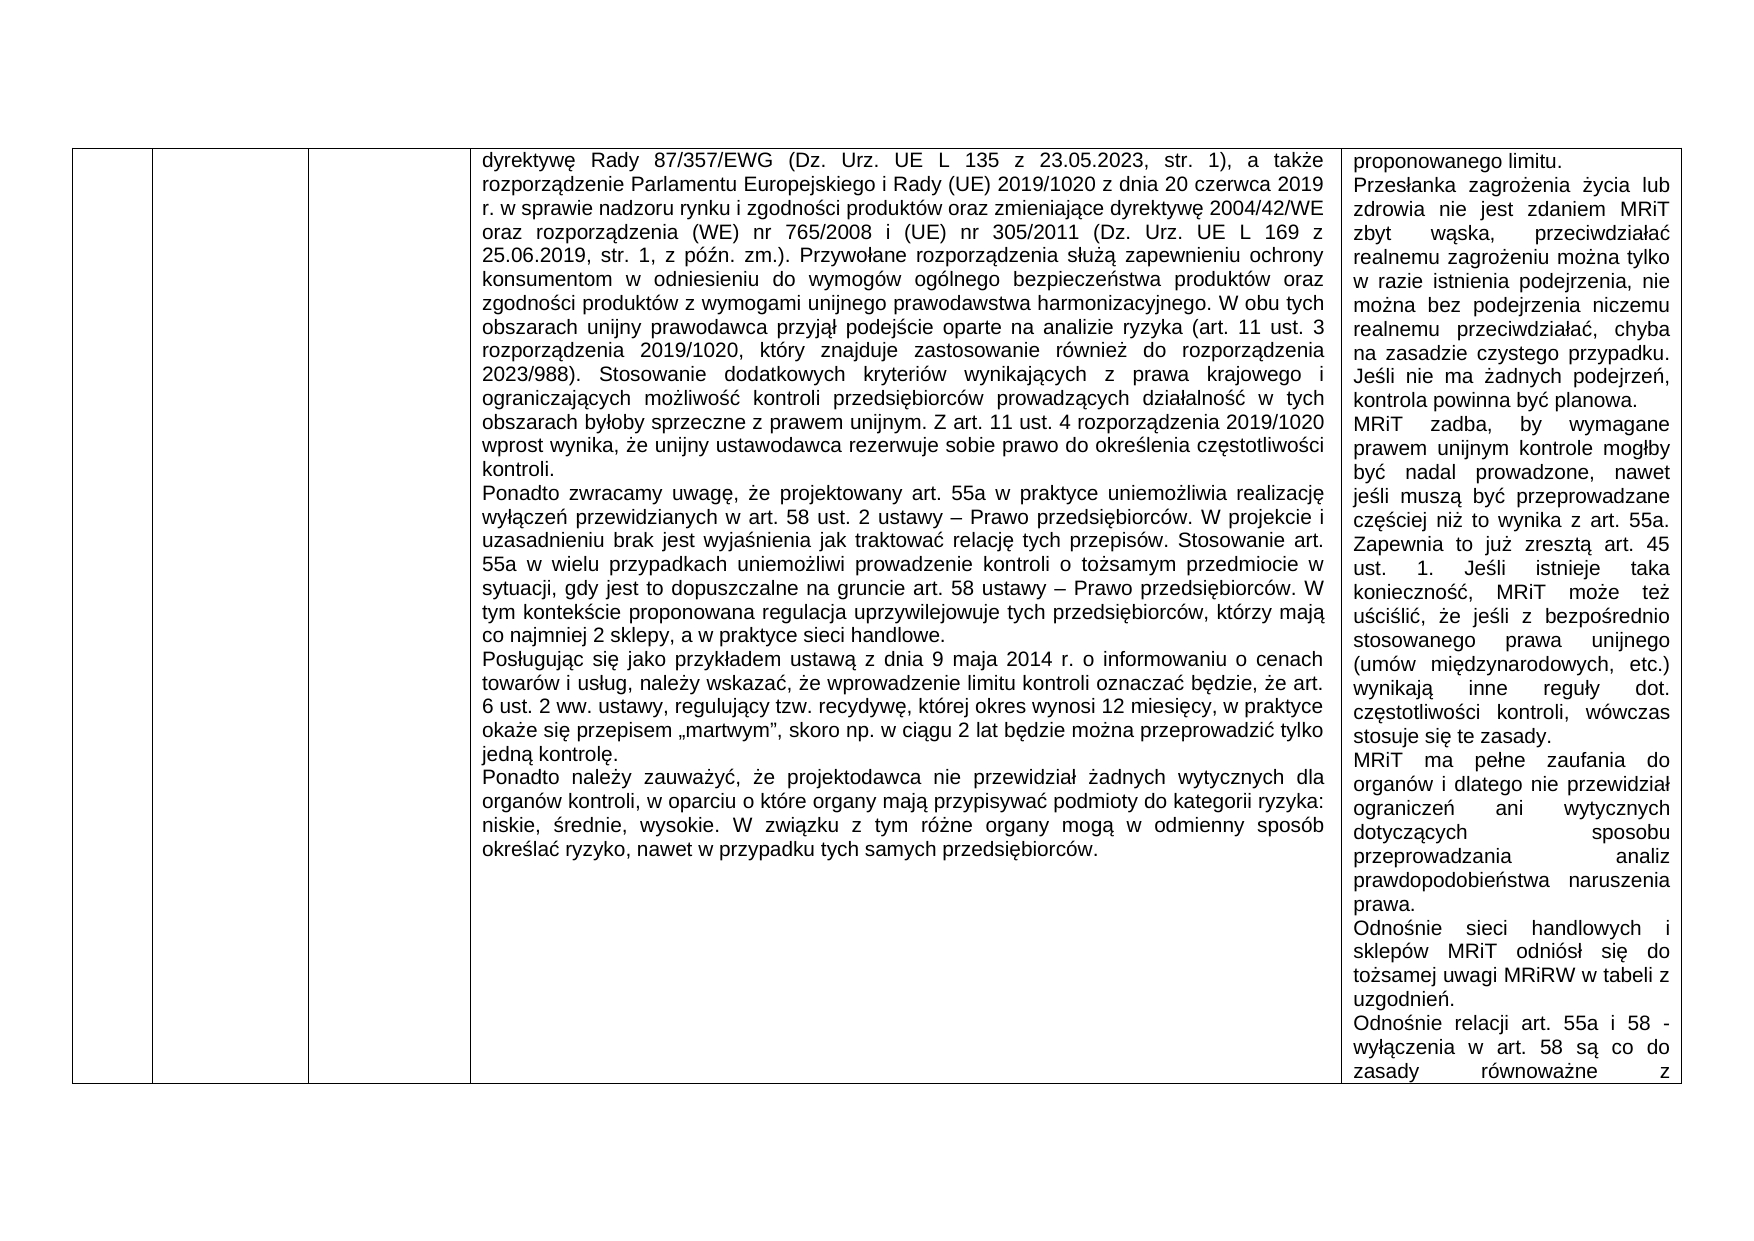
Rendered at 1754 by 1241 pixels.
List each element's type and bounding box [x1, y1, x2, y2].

table_cell [309, 149, 470, 1083]
table_cell [73, 149, 152, 1083]
table_cell [153, 149, 308, 1083]
table_cell [471, 149, 1341, 1083]
table_cell [1342, 149, 1681, 1083]
